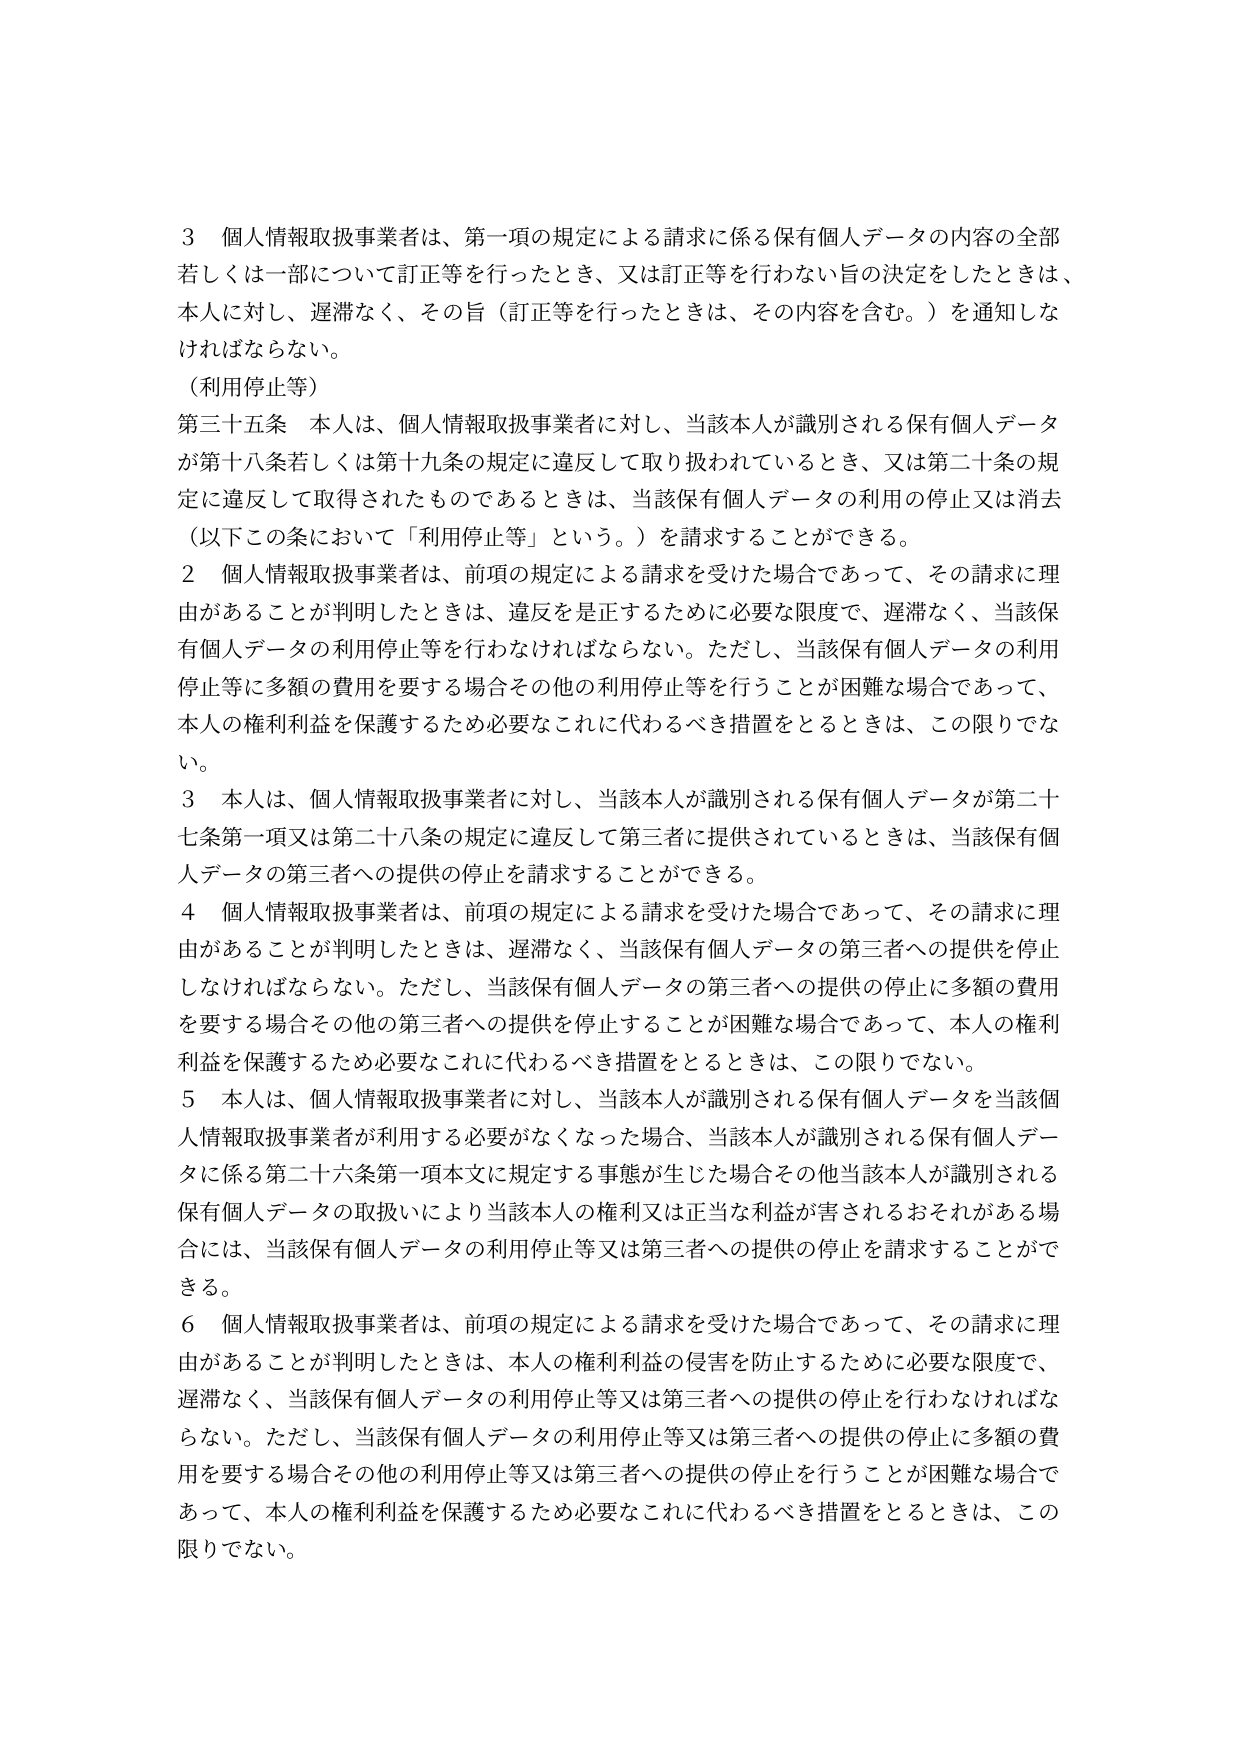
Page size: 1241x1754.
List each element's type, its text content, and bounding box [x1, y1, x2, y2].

text ２ 個人情報取扱事業者は、前項の規定による請求を受けた場合であって、その請求に理由があることが判明したときは、違反を是正するために必要な限度で、遅滞なく、当該保有個人データの利用停止等を行わなければならない。ただし、当該保有個人データの利用停止等に多額の費用を要する場合その他の利用停止等を行うことが困難な場合であって、本人の権利利益を保護するため必要なこれに代わるべき措置をとるときは、この限りでない。 [177, 554, 1063, 779]
text ６ 個人情報取扱事業者は、前項の規定による請求を受けた場合であって、その請求に理由があることが判明したときは、本人の権利利益の侵害を防止するために必要な限度で、遅滞なく、当該保有個人データの利用停止等又は第三者への提供の停止を行わなければならない。ただし、当該保有個人データの利用停止等又は第三者への提供の停止に多額の費用を要する場合その他の利用停止等又は第三者への提供の停止を行うことが困難な場合であって、本人の権利利益を保護するため必要なこれに代わるべき措置をとるときは、この限りでない。 [177, 1304, 1063, 1567]
text ５ 本人は、個人情報取扱事業者に対し、当該本人が識別される保有個人データを当該個人情報取扱事業者が利用する必要がなくなった場合、当該本人が識別される保有個人データに係る第二十六条第一項本文に規定する事態が生じた場合その他当該本人が識別される保有個人データの取扱いにより当該本人の権利又は正当な利益が害されるおそれがある場合には、当該保有個人データの利用停止等又は第三者への提供の停止を請求することができる。 [177, 1079, 1063, 1304]
text ４ 個人情報取扱事業者は、前項の規定による請求を受けた場合であって、その請求に理由があることが判明したときは、遅滞なく、当該保有個人データの第三者への提供を停止しなければならない。ただし、当該保有個人データの第三者への提供の停止に多額の費用を要する場合その他の第三者への提供を停止することが困難な場合であって、本人の権利利益を保護するため必要なこれに代わるべき措置をとるときは、この限りでない。 [177, 892, 1063, 1079]
text （利用停止等） [177, 367, 1063, 404]
text ３ 本人は、個人情報取扱事業者に対し、当該本人が識別される保有個人データが第二十七条第一項又は第二十八条の規定に違反して第三者に提供されているときは、当該保有個人データの第三者への提供の停止を請求することができる。 [177, 779, 1063, 892]
text ３ 個人情報取扱事業者は、第一項の規定による請求に係る保有個人データの内容の全部若しくは一部について訂正等を行ったとき、又は訂正等を行わない旨の決定をしたときは、本人に対し、遅滞なく、その旨（訂正等を行ったときは、その内容を含む。）を通知しなければならない。 [177, 217, 1063, 367]
text 第三十五条 本人は、個人情報取扱事業者に対し、当該本人が識別される保有個人データが第十八条若しくは第十九条の規定に違反して取り扱われているとき、又は第二十条の規定に違反して取得されたものであるときは、当該保有個人データの利用の停止又は消去（以下この条において「利用停止等」という。）を請求することができる。 [177, 404, 1063, 554]
